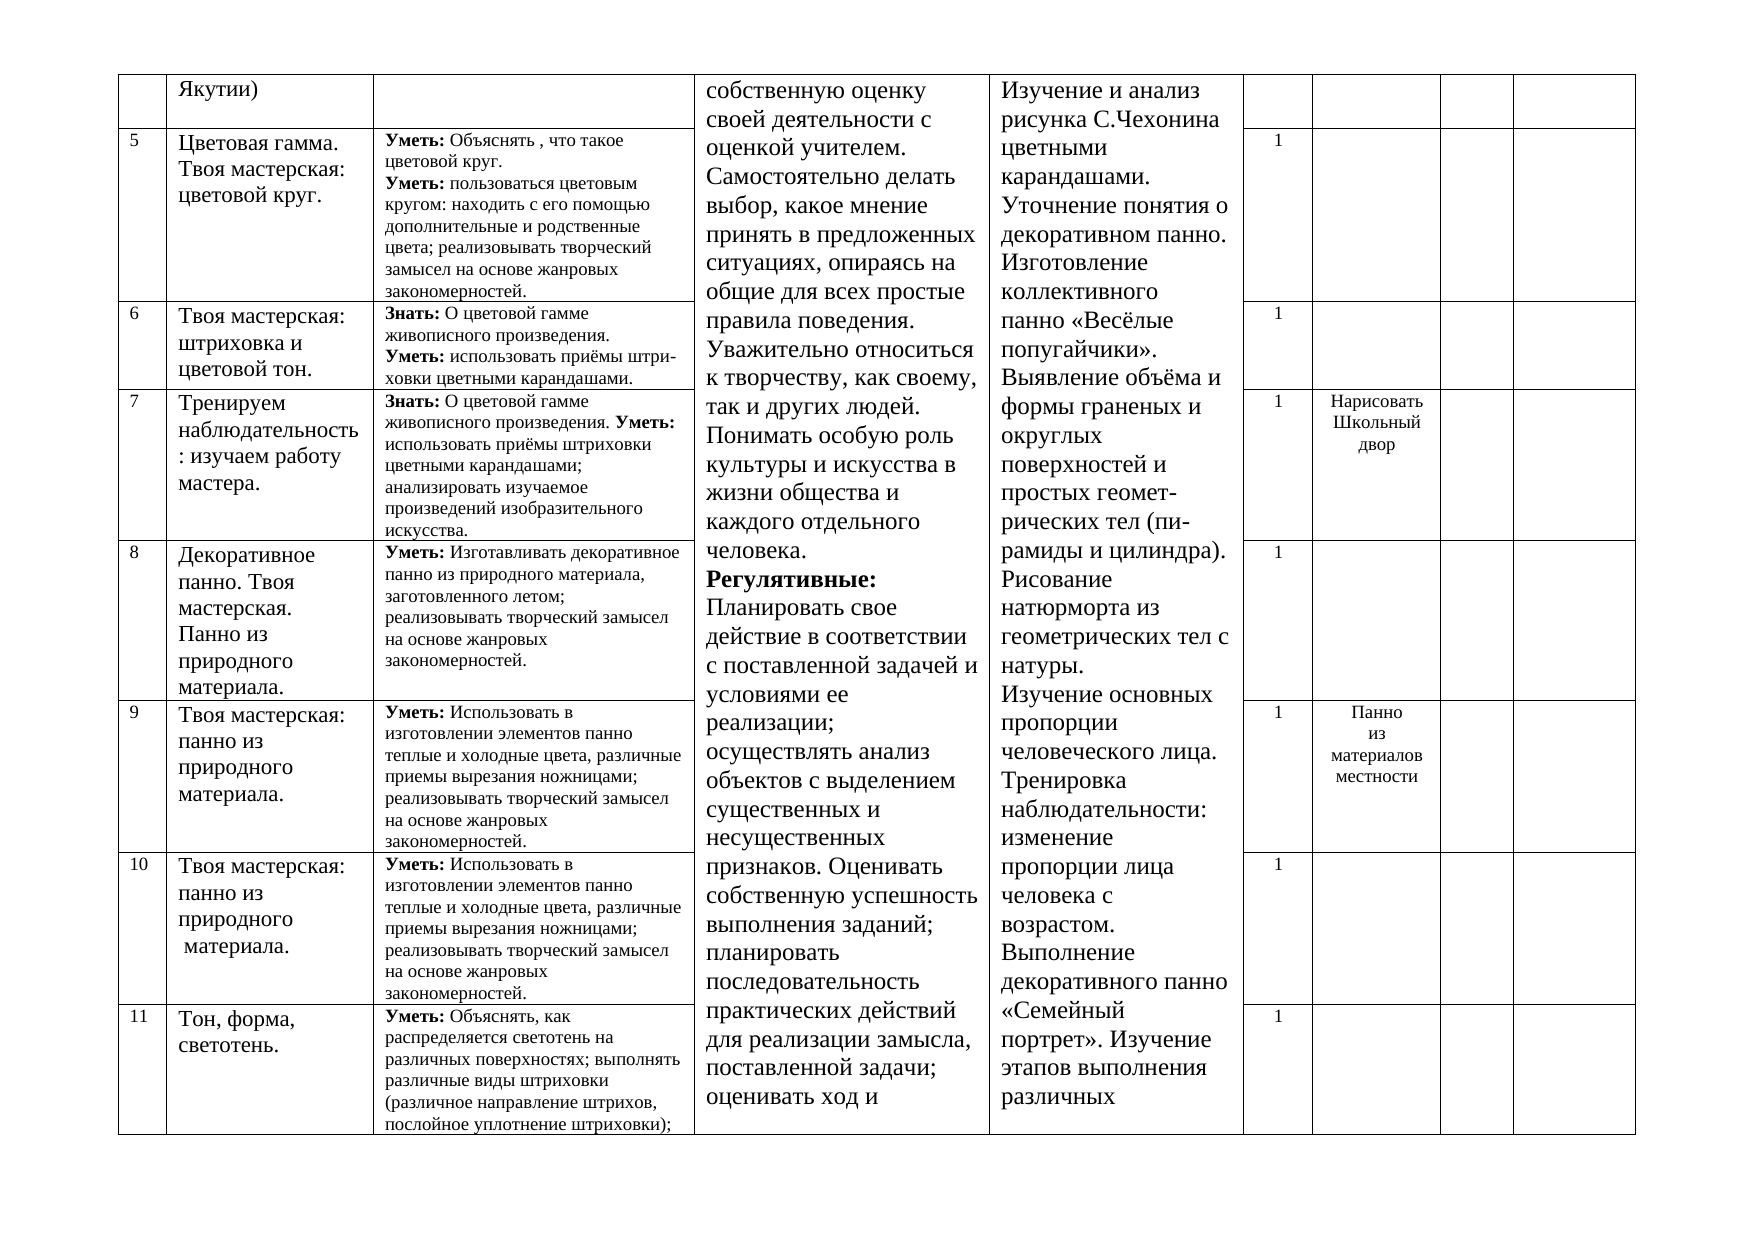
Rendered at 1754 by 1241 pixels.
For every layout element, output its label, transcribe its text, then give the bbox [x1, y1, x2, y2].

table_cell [167, 1005, 373, 1134]
table_cell Уметь: Изготавливать декоративное панно из природного материала, заготовленного летом; реализовывать творческий замысел на основе жанровых закономерностей. [374, 541, 694, 699]
table_cell 10 [119, 853, 166, 1003]
table_cell Знать: О цветовой гамме живописного произведения. Уметь: использовать приёмы штриховки цветными карандашами. [374, 302, 694, 388]
table_cell 11 [119, 1005, 166, 1134]
table_cell 1 [1244, 129, 1312, 301]
table_cell 8 [119, 541, 166, 699]
table_cell Твоя мастерская: штриховка и цветовой тон. [167, 302, 373, 388]
table_cell [1514, 853, 1635, 1003]
table_cell [1313, 541, 1440, 699]
table_cell Твоя мастерская: панно из природного материала. [167, 701, 373, 852]
table_cell Уметь: Объяснять , что такое цветовой круг. Уметь: пользоваться цветовым кругом: находить с его помощью дополнительные и родственные цвета; реализовывать творческий замысел на основе жанровых закономерностей. [374, 129, 694, 301]
table_cell Знать: О цветовой гамме живописного произведения. Уметь: использовать приёмы штриховки цветными карандашами; анализировать изучаемое произведений изобразительного искусства. [374, 390, 694, 540]
table_cell Уметь: Использовать в изготовлении элементов панно теплые и холодные цвета, различные приемы вырезания ножницами; реализовывать творческий замысел на основе жанровых закономерностей. [374, 853, 694, 1003]
table_cell Твоя мастерская: панно из природного материала. [167, 853, 373, 1003]
table_cell 1 [1244, 853, 1312, 1003]
table_cell Панно из материалов местности [1313, 701, 1440, 852]
table_cell [1441, 1005, 1513, 1134]
table_cell [1441, 541, 1513, 699]
table_cell [1514, 541, 1635, 699]
table_cell [1313, 302, 1440, 388]
table_cell Цветовая гамма. Твоя мастерская: цветовой круг. [167, 129, 373, 301]
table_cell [374, 75, 694, 128]
table_cell [1441, 129, 1513, 301]
table_cell [1514, 1005, 1635, 1134]
table_cell 9 [119, 701, 166, 852]
table_cell [1441, 302, 1513, 388]
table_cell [167, 75, 373, 128]
table_cell 5 [119, 129, 166, 301]
table_cell Тренируем наблюдательность: изучаем работу мастера. [167, 390, 373, 540]
table_cell [1441, 75, 1513, 128]
table_cell [1514, 75, 1635, 128]
table_cell [1441, 853, 1513, 1003]
table_cell Уметь: Использовать в изготовлении элементов панно теплые и холодные цвета, различные приемы вырезания ножницами; реализовывать творческий замысел на основе жанровых закономерностей. [374, 701, 694, 852]
table_cell 1 [1244, 302, 1312, 388]
table_cell [1514, 302, 1635, 388]
table_cell [1514, 129, 1635, 301]
table_cell 1 [1244, 701, 1312, 852]
table_cell [1313, 75, 1440, 128]
table_cell [1514, 390, 1635, 540]
table_cell 1 [1244, 75, 1312, 128]
table_cell [1514, 701, 1635, 852]
table_cell [1313, 1005, 1440, 1134]
table_cell [1313, 129, 1440, 301]
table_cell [374, 1005, 694, 1134]
table_cell 4 [119, 75, 166, 128]
table_cell Декоративное панно. Твоя мастерская. Панно из природного материала. [167, 541, 373, 699]
table_cell 1 [1244, 541, 1312, 699]
table_cell [1313, 853, 1440, 1003]
table_cell 1 [1244, 390, 1312, 540]
table_cell Нарисовать Школьный двор [1313, 390, 1440, 540]
table_cell 1 [1244, 1005, 1312, 1134]
table_cell [1441, 701, 1513, 852]
table_cell 6 [119, 302, 166, 388]
table_cell [1441, 390, 1513, 540]
table_cell 7 [119, 390, 166, 540]
